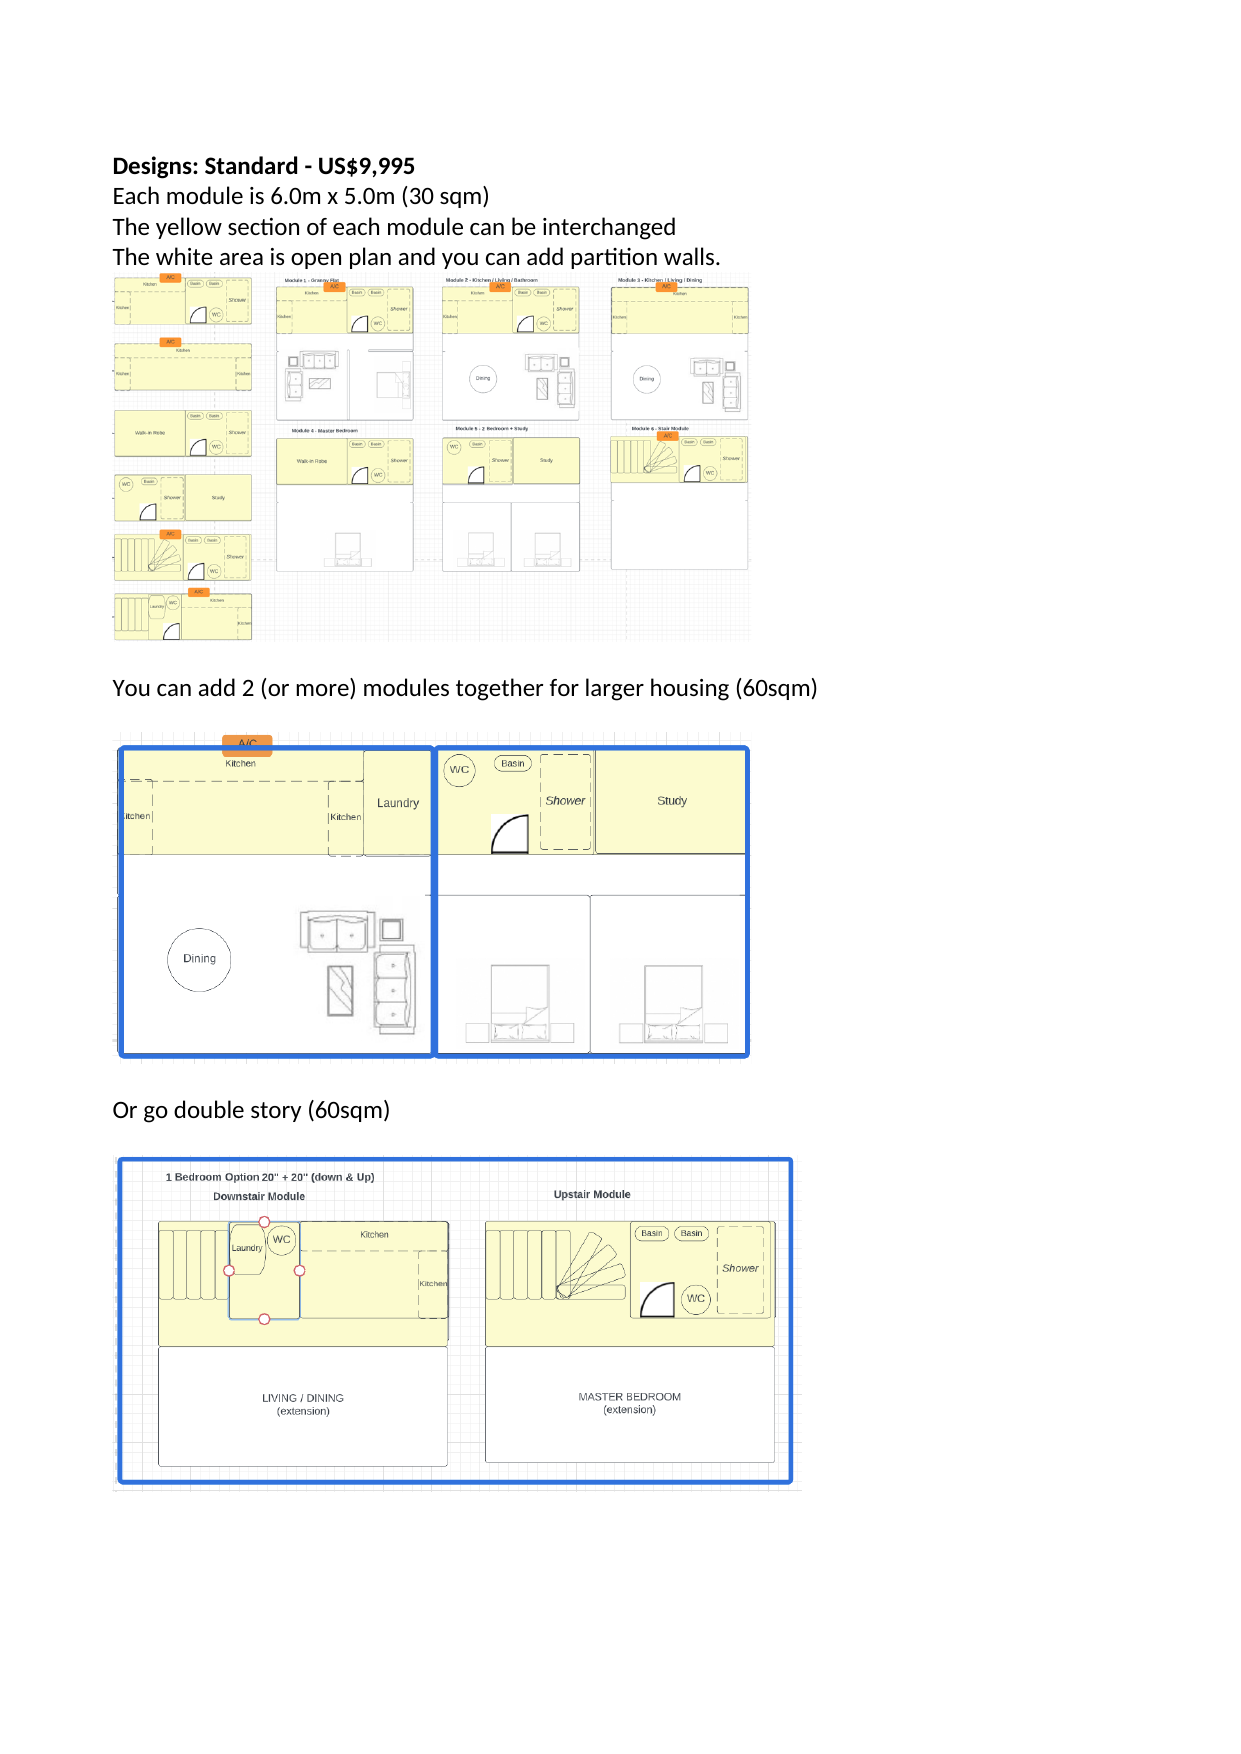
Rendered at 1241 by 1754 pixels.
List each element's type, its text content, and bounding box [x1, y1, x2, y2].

text Or go double story (60sqm) [112, 1094, 1128, 1125]
text The yellow section of each module can be interchanged [112, 211, 1128, 242]
text You can add 2 (or more) modules together for larger housing (60sqm) [112, 672, 1128, 702]
picture [112, 272, 752, 642]
text Each module is 6.0m x 5.0m (30 sqm) [112, 181, 1128, 211]
picture [112, 1155, 802, 1492]
text Designs: Standard - US$9,995 [112, 150, 1128, 181]
picture [112, 732, 752, 1064]
